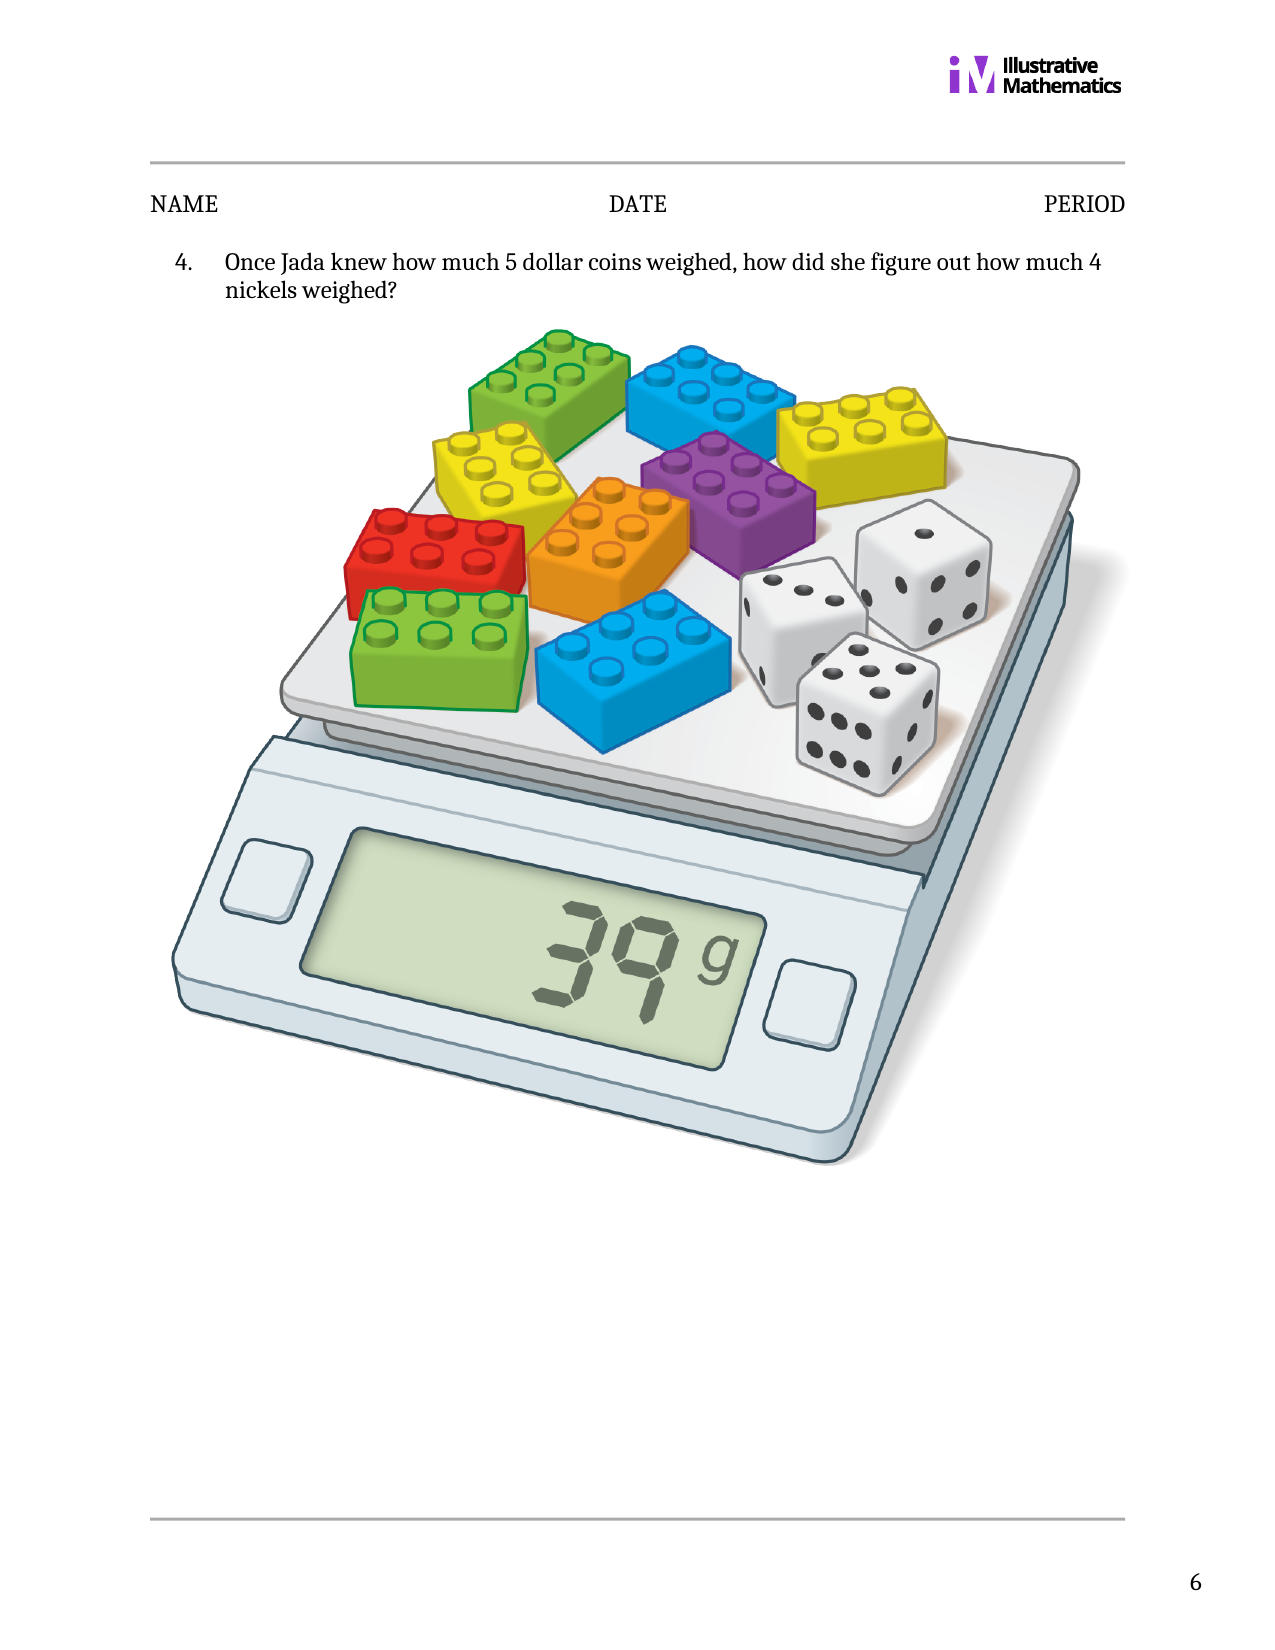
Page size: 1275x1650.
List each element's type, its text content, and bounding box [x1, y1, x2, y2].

picture [949, 55, 1121, 93]
list Once Jada knew how much 5 dollar coins weighed, how did she figure out how much 4 nickels weighed? [175, 247, 1125, 305]
picture [168, 323, 1144, 1169]
